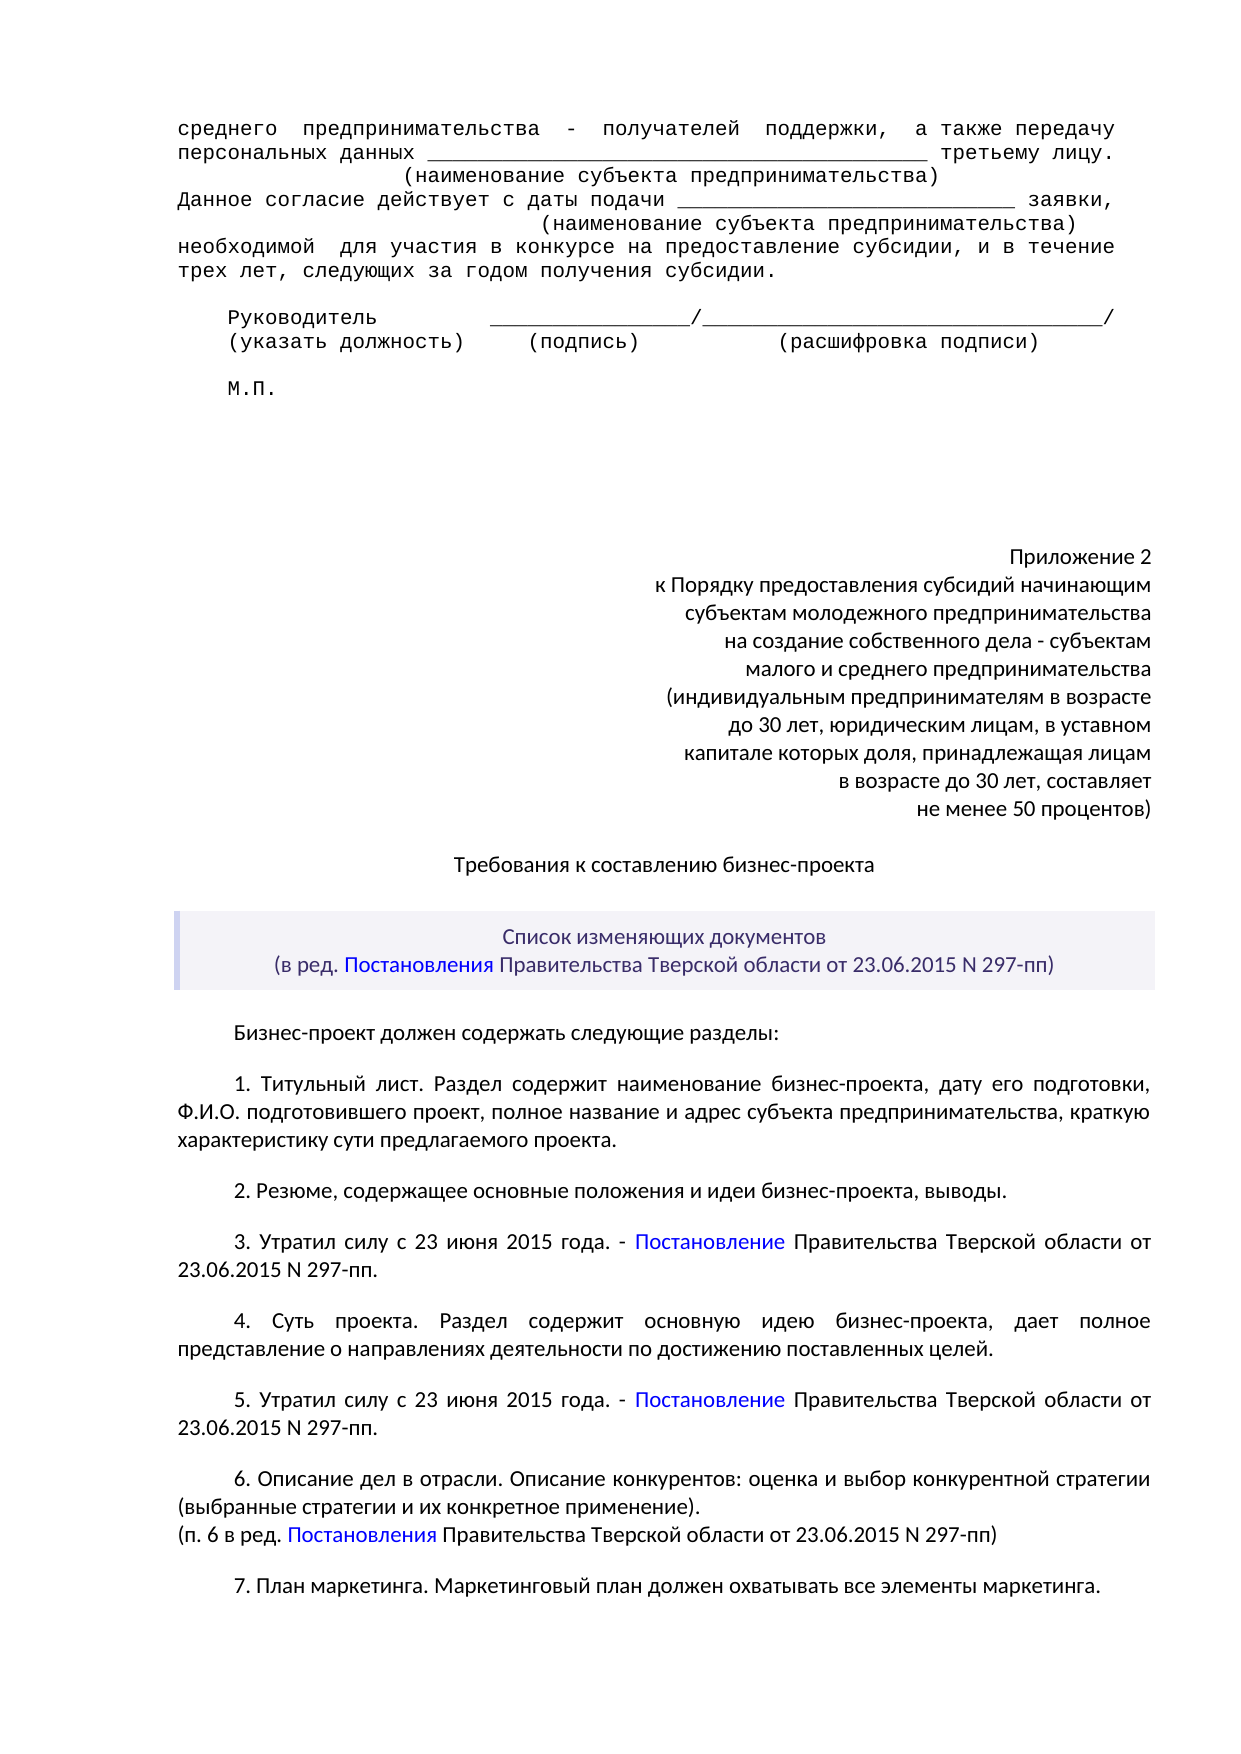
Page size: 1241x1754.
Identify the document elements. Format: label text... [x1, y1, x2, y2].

text в возрасте до 30 лет, составляет [177, 766, 1152, 794]
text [177, 165, 1152, 189]
text (указать должность) (подпись) (расшифровка подписи) [177, 331, 1152, 354]
text до 30 лет, юридическим лицам, в уставном [177, 710, 1152, 738]
text 6. Описание дел в отрасли. Описание конкурентов: оценка и выбор конкурентной стратегии (выбранные стратегии и их конкретное применение). [177, 1464, 1152, 1520]
text 5. Утратил силу с 23 июня 2015 года. - Постановление Правительства Тверской области от 23.06.2015 N 297-пп. [177, 1385, 1152, 1441]
text на создание собственного дела - субъектам [177, 626, 1152, 654]
text необходимой для участия в конкурсе на предоставление субсидии, и в течение [177, 236, 1152, 260]
text (п. 6 в ред. Постановления Правительства Тверской области от 23.06.2015 N 297-пп) [177, 1520, 1152, 1548]
text (индивидуальным предпринимателям в возрасте [177, 682, 1152, 710]
text Руководитель ________________/________________________________/ [177, 307, 1152, 331]
text не менее 50 процентов) [177, 794, 1152, 822]
text капитале которых доля, принадлежащая лицам [177, 738, 1152, 766]
table_header Список изменяющих документов (в ред. Постановления Правительства Тверской области от 23.06.2015 N 297-пп) [180, 911, 1149, 990]
text среднего предпринимательства - получателей поддержки, а также передачу [177, 118, 1152, 142]
text к Порядку предоставления субсидий начинающим [177, 570, 1152, 598]
text Приложение 2 [177, 542, 1152, 570]
text Данное согласие действует с даты подачи ___________________________ заявки, [177, 189, 1152, 213]
text 2. Резюме, содержащее основные положения и идеи бизнес-проекта, выводы. [177, 1176, 1152, 1204]
text персональных данных ________________________________________ третьему лицу. [177, 142, 1152, 165]
text субъектам молодежного предпринимательства [177, 598, 1152, 626]
text Бизнес-проект должен содержать следующие разделы: [177, 1018, 1152, 1046]
text М.П. [177, 378, 1152, 402]
text 7. План маркетинга. Маркетинговый план должен охватывать все элементы маркетинга. [177, 1571, 1152, 1599]
text 1. Титульный лист. Раздел содержит наименование бизнес-проекта, дату его подготовки, Ф.И.О. подготовившего проект, полное название и адрес субъекта предпринимательства, краткую характеристику сути предлагаемого проекта. [177, 1069, 1152, 1153]
text (наименование субъекта предпринимательства) [177, 213, 1152, 236]
text Требования к составлению бизнес-проекта [177, 850, 1152, 878]
text малого и среднего предпринимательства [177, 654, 1152, 682]
text трех лет, следующих за годом получения субсидии. [177, 260, 1152, 284]
text 4. Суть проекта. Раздел содержит основную идею бизнес-проекта, дает полное представление о направлениях деятельности по достижению поставленных целей. [177, 1306, 1152, 1362]
text 3. Утратил силу с 23 июня 2015 года. - Постановление Правительства Тверской области от 23.06.2015 N 297-пп. [177, 1227, 1152, 1283]
